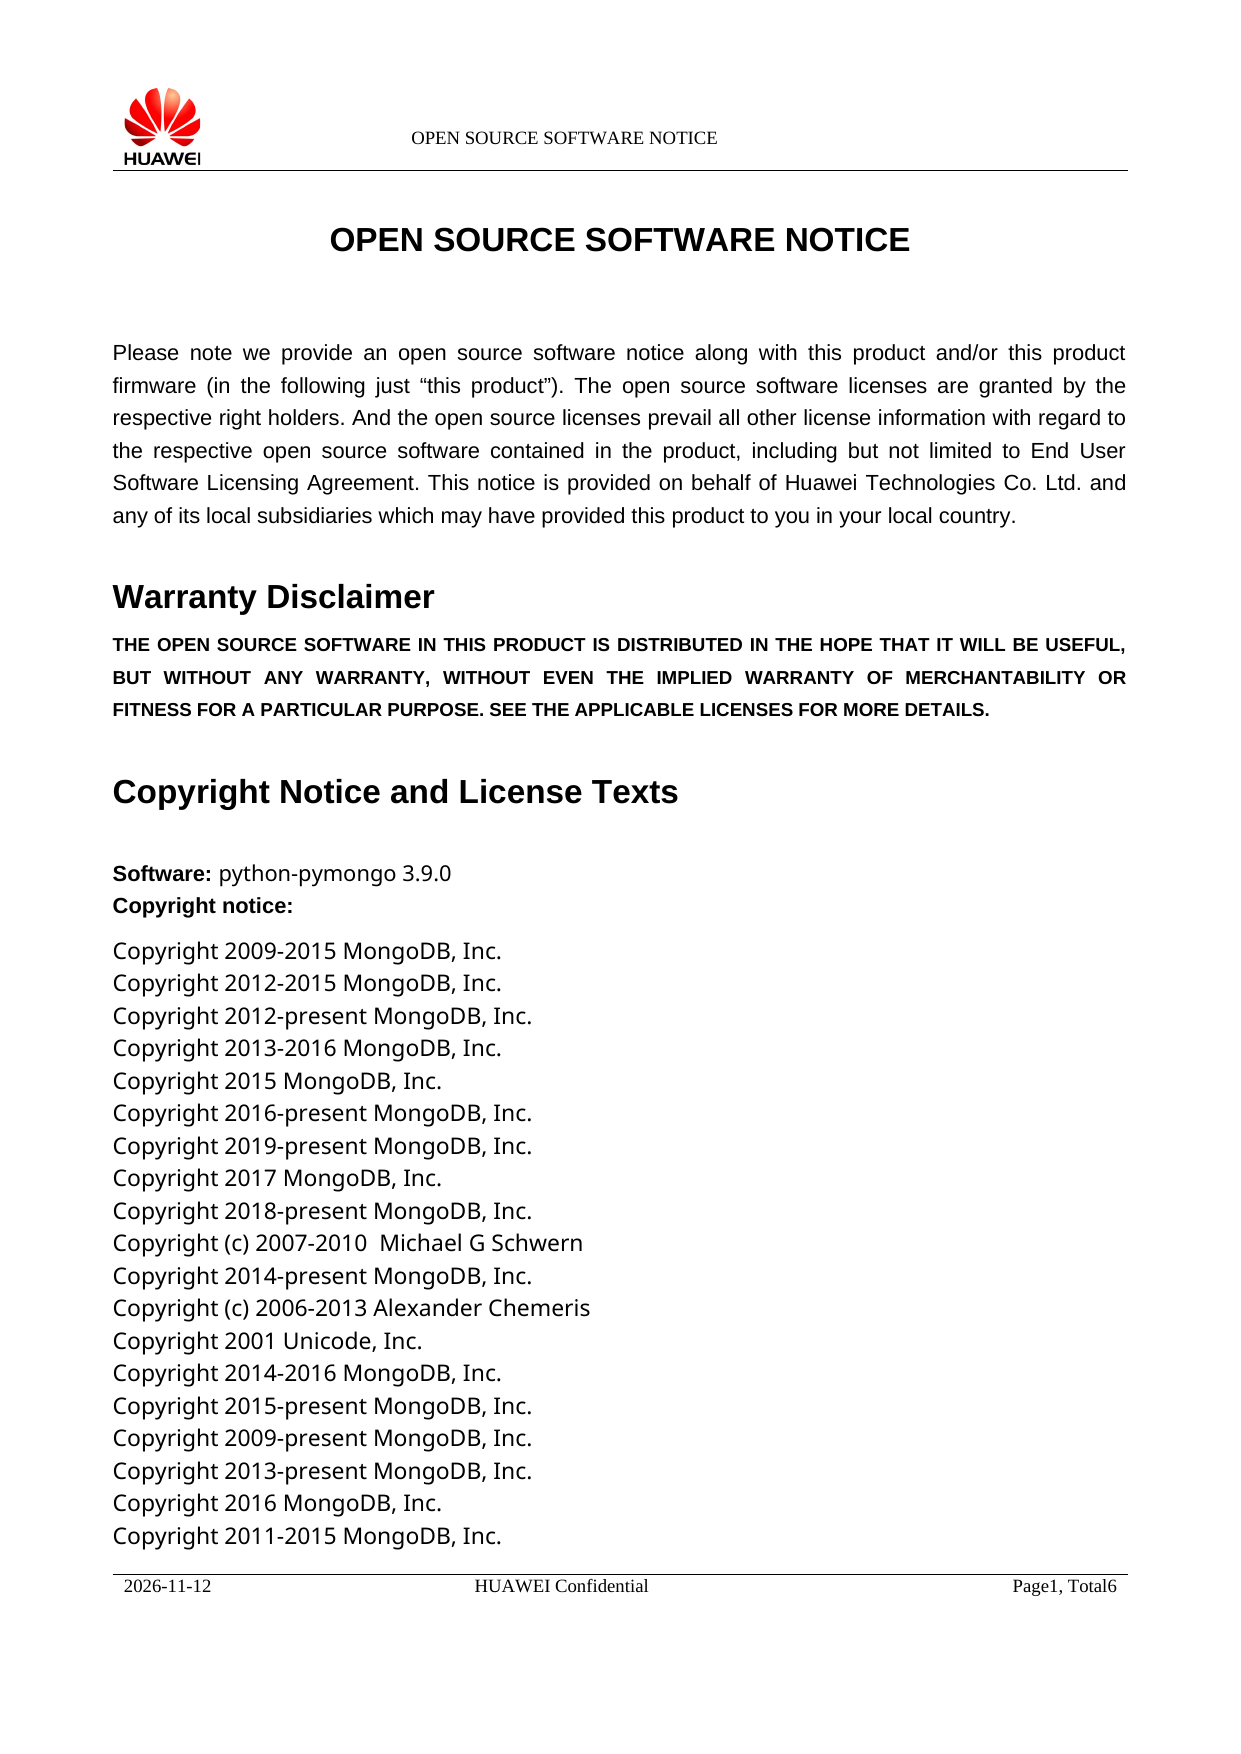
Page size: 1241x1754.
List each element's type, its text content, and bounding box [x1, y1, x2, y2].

text Warranty Disclaimer [112, 564, 1128, 629]
text Please note we provide an open source software notice along with this product and/or this product firmware (in the following just “this product”). The open source software licenses are granted by the respective right holders. And the open source licenses prevail all other license information with regard to the respective open source software contained in the product, including but not limited to End User Software Licensing Agreement. This notice is provided on behalf of Huawei Technologies Co. Ltd. and any of its local subsidiaries which may have provided this product to you in your local country. [112, 336, 1128, 531]
title Software: python-pymongo 3.9.0 [112, 856, 1128, 889]
text OPEN SOURCE SOFTWARE NOTICE [112, 206, 1128, 271]
text Copyright Notice and License Texts [112, 759, 1128, 824]
picture [124, 88, 201, 165]
text The open source software in this product is distributed in the hope that it will be useful, but WITHOUT ANY WARRANTY, without even the implied warranty of MERCHANTABILITY or FITNESS FOR A PARTICULAR PURPOSE. See the applicable licenses for more details. [112, 629, 1128, 726]
text Copyright notice: [112, 889, 1128, 921]
